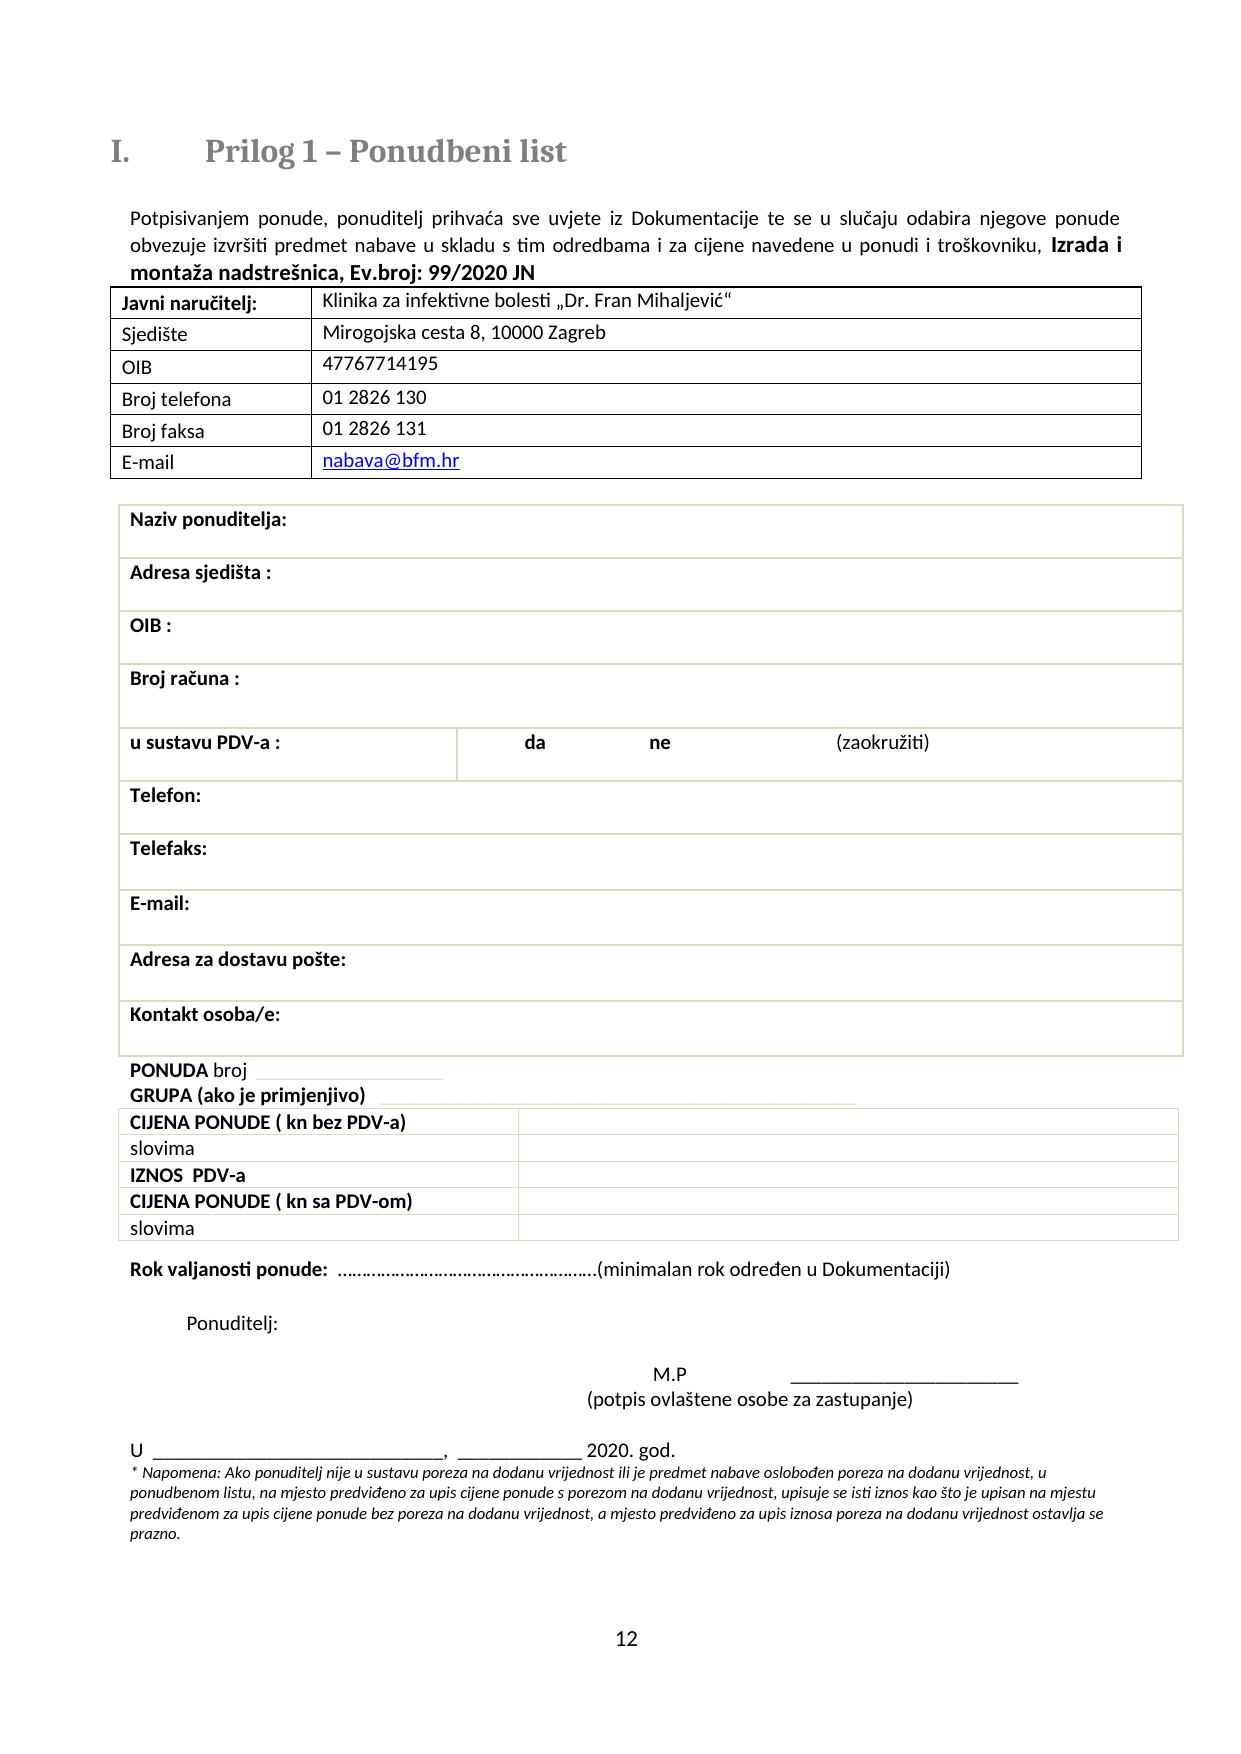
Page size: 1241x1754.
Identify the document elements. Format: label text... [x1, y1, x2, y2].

text Rok valjanosti ponude: ………………………………………………(minimalan rok određen u Dokumentaciji) [130, 1257, 1122, 1282]
table_cell [519, 1215, 1178, 1240]
table_cell Telefon: [120, 782, 1182, 833]
table_cell nabava@bfm.hr [312, 447, 1141, 477]
text M.P ______________________ [130, 1361, 1122, 1386]
table_cell E-mail [111, 447, 311, 477]
text PONUDA broj __________________ [130, 1057, 1122, 1082]
table_cell Broj faksa [111, 415, 311, 446]
table_header Klinika za infektivne bolesti „Dr. Fran Mihaljević“ [312, 288, 1141, 318]
table_cell Sjedište [111, 319, 311, 349]
table_cell slovima [119, 1135, 518, 1161]
table_cell [519, 1162, 1178, 1187]
table_header CIJENA PONUDE ( kn bez PDV-a) [119, 1109, 518, 1134]
table_cell Broj računa : [120, 665, 1182, 727]
table_header Javni naručitelj: [111, 288, 311, 318]
table_cell 01 2826 131 [312, 415, 1141, 446]
text U ____________________________, ____________ 2020. god. [130, 1437, 1122, 1462]
table_cell IZNOS PDV-a [119, 1162, 518, 1187]
table_cell [519, 1188, 1178, 1214]
text (potpis ovlaštene osobe za zastupanje) [130, 1386, 1122, 1412]
text Ponuditelj: [130, 1310, 1122, 1335]
table_cell 01 2826 130 [312, 384, 1141, 414]
table_cell OIB : [120, 612, 1182, 663]
table_header [519, 1109, 1178, 1134]
table_cell [519, 1135, 1178, 1161]
text * Napomena: Ako ponuditelj nije u sustavu poreza na dodanu vrijednost ili je predmet nabave oslobođen poreza na dodanu vrijednost, u ponudbenom listu, na mjesto predviđeno za upis cijene ponude s porezom na dodanu vrijednost, upisuje se isti iznos kao što je upisan na mjestu predviđenom za upis cijene ponude bez poreza na dodanu vrijednost, a mjesto predviđeno za upis iznosa poreza na dodanu vrijednost ostavlja se prazno. [130, 1462, 1122, 1544]
table_cell Broj telefona [111, 384, 311, 414]
text Potpisivanjem ponude, ponuditelj prihvaća sve uvjete iz Dokumentacije te se u slučaju odabira njegove ponude obvezuje izvršiti predmet nabave u skladu s tim odredbama i za cijene navedene u ponudi i troškovniku, Izrada i montaža nadstrešnica, Ev.broj: 99/2020 JN [130, 205, 1122, 286]
table_cell da ne (zaokružiti) [458, 729, 1182, 780]
table_cell u sustavu PDV-a : [120, 729, 456, 780]
text GRUPA (ako je primjenjivo) ______________________________________________ [130, 1082, 1122, 1108]
table_cell E-mail: [120, 891, 1182, 944]
table_cell Adresa za dostavu pošte: [120, 946, 1182, 999]
table_cell CIJENA PONUDE ( kn sa PDV-om) [119, 1188, 518, 1214]
table_cell Adresa sjedišta : [120, 559, 1182, 610]
table_cell Kontakt osoba/e: [120, 1002, 1182, 1055]
text Prilog 1 – Ponudbeni list [130, 133, 1122, 171]
table_cell 47767714195 [312, 351, 1141, 383]
table_cell Telefaks: [120, 835, 1182, 888]
table_cell slovima [119, 1215, 518, 1240]
table_cell OIB [111, 351, 311, 383]
table_header Naziv ponuditelja: [120, 506, 1182, 557]
table_cell Mirogojska cesta 8, 10000 Zagreb [312, 319, 1141, 349]
